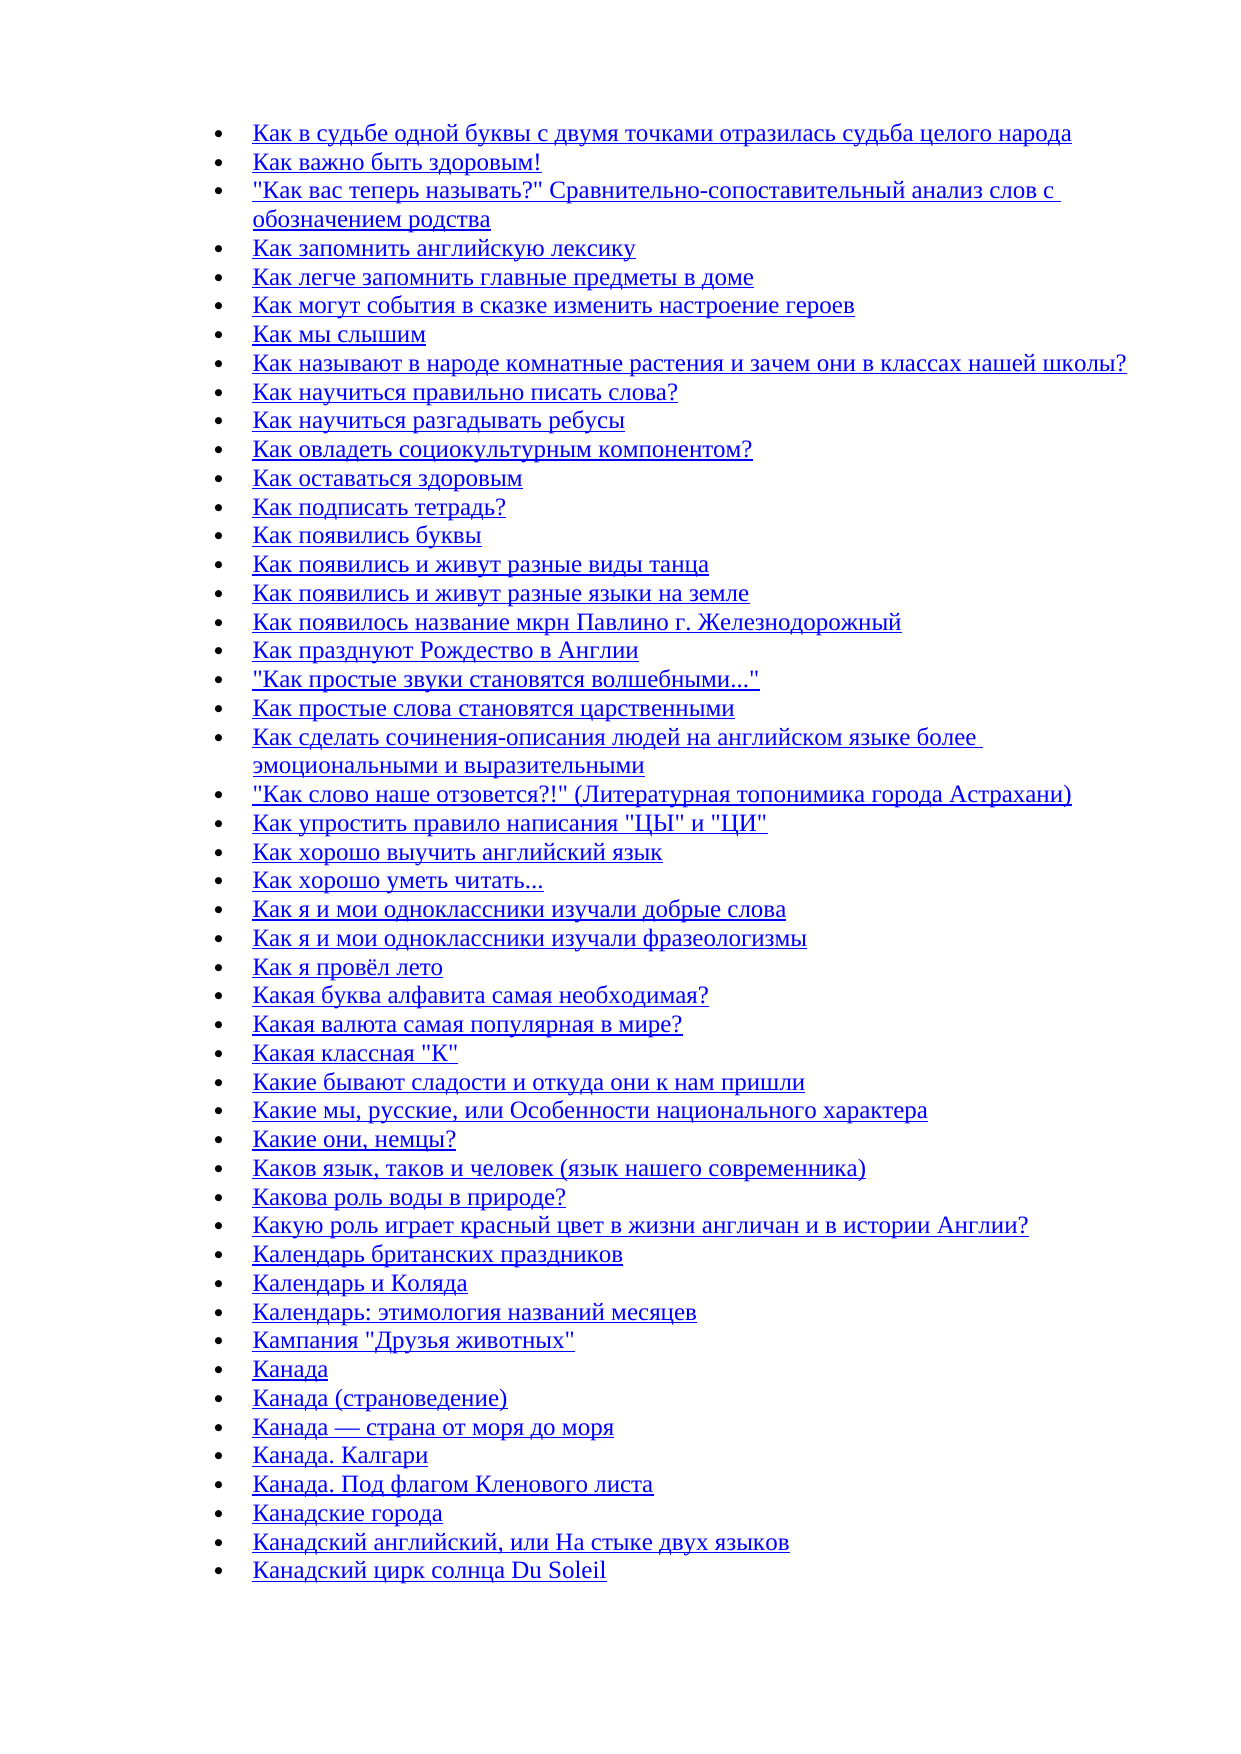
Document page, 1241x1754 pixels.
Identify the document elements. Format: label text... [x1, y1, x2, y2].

list Канада. Калгари [215, 1441, 1152, 1469]
list Как научиться правильно писать слова? [215, 377, 1152, 406]
list Канада. Под флагом Кленового листа [215, 1469, 1152, 1498]
list Как празднуют Рождество в Англии [215, 636, 1152, 664]
list Какие мы, русские, или Особенности национального характера [215, 1096, 1152, 1124]
list Как в судьбе одной буквы с двумя точками отразилась судьба целого народа [215, 118, 1152, 147]
list Как хорошо уметь читать... [215, 866, 1152, 894]
list Канадский английский, или На стыке двух языков [215, 1527, 1152, 1556]
list Календарь: этимология названий месяцев [215, 1297, 1152, 1326]
list Какая классная "К" [215, 1038, 1152, 1067]
list Какие бывают сладости и откуда они к нам пришли [215, 1067, 1152, 1096]
list Какова роль воды в природе? [215, 1182, 1152, 1211]
list Как научиться разгадывать ребусы [215, 406, 1152, 434]
list Канадский цирк солнца Du Soleil [215, 1556, 1152, 1584]
list Как овладеть социокультурным компонентом? [215, 434, 1152, 463]
list Как появились и живут разные виды танца [215, 549, 1152, 578]
list Как появились и живут разные языки на земле [215, 578, 1152, 607]
list Как легче запомнить главные предметы в доме [215, 262, 1152, 291]
list Какие они, немцы? [215, 1124, 1152, 1153]
list Как упростить правило написания "ЦЫ" и "ЦИ" [215, 808, 1152, 837]
list Как простые слова становятся царственными [215, 693, 1152, 722]
list Канада — страна от моря до моря [215, 1412, 1152, 1441]
list Как подписать тетрадь? [215, 492, 1152, 521]
list Как могут события в сказке изменить настроение героев [215, 291, 1152, 319]
list Как я и мои одноклассники изучали фразеологизмы [215, 923, 1152, 952]
list Как я и мои одноклассники изучали добрые слова [215, 894, 1152, 923]
list Как запомнить английскую лексику [215, 233, 1152, 262]
list "Как слово наше отзовется?!" (Литературная топонимика города Астрахани) [215, 779, 1152, 808]
list Как появилось название мкрн Павлино г. Железнодорожный [215, 607, 1152, 636]
list Какая буква алфавита самая необходимая? [215, 981, 1152, 1009]
list Как важно быть здоровым! [215, 147, 1152, 176]
list Как мы слышим [215, 319, 1152, 348]
list Канада (страноведение) [215, 1383, 1152, 1412]
list "Как вас теперь называть?" Сравнительно-сопоставительный анализ слов с обозначением родства [215, 176, 1152, 233]
list Как хорошо выучить английский язык [215, 837, 1152, 866]
list Календарь британских праздников [215, 1239, 1152, 1268]
list Как сделать сочинения-описания людей на английском языке более эмоциональными и выразительными [215, 722, 1152, 779]
list Канада [215, 1354, 1152, 1383]
list Канадские города [215, 1498, 1152, 1527]
list Как появились буквы [215, 521, 1152, 549]
list Календарь и Коляда [215, 1268, 1152, 1297]
list Как я провёл лето [215, 952, 1152, 981]
list Как оставаться здоровым [215, 463, 1152, 492]
list Какая валюта самая популярная в мире? [215, 1009, 1152, 1038]
list Какую роль играет красный цвет в жизни англичан и в истории Англии? [215, 1211, 1152, 1239]
list Каков язык, таков и человек (язык нашего современника) [215, 1153, 1152, 1182]
list "Как простые звуки становятся волшебными..." [215, 664, 1152, 693]
list Кампания "Друзья животных" [215, 1326, 1152, 1354]
list Как называют в народе комнатные растения и зачем они в классах нашей школы? [215, 348, 1152, 377]
